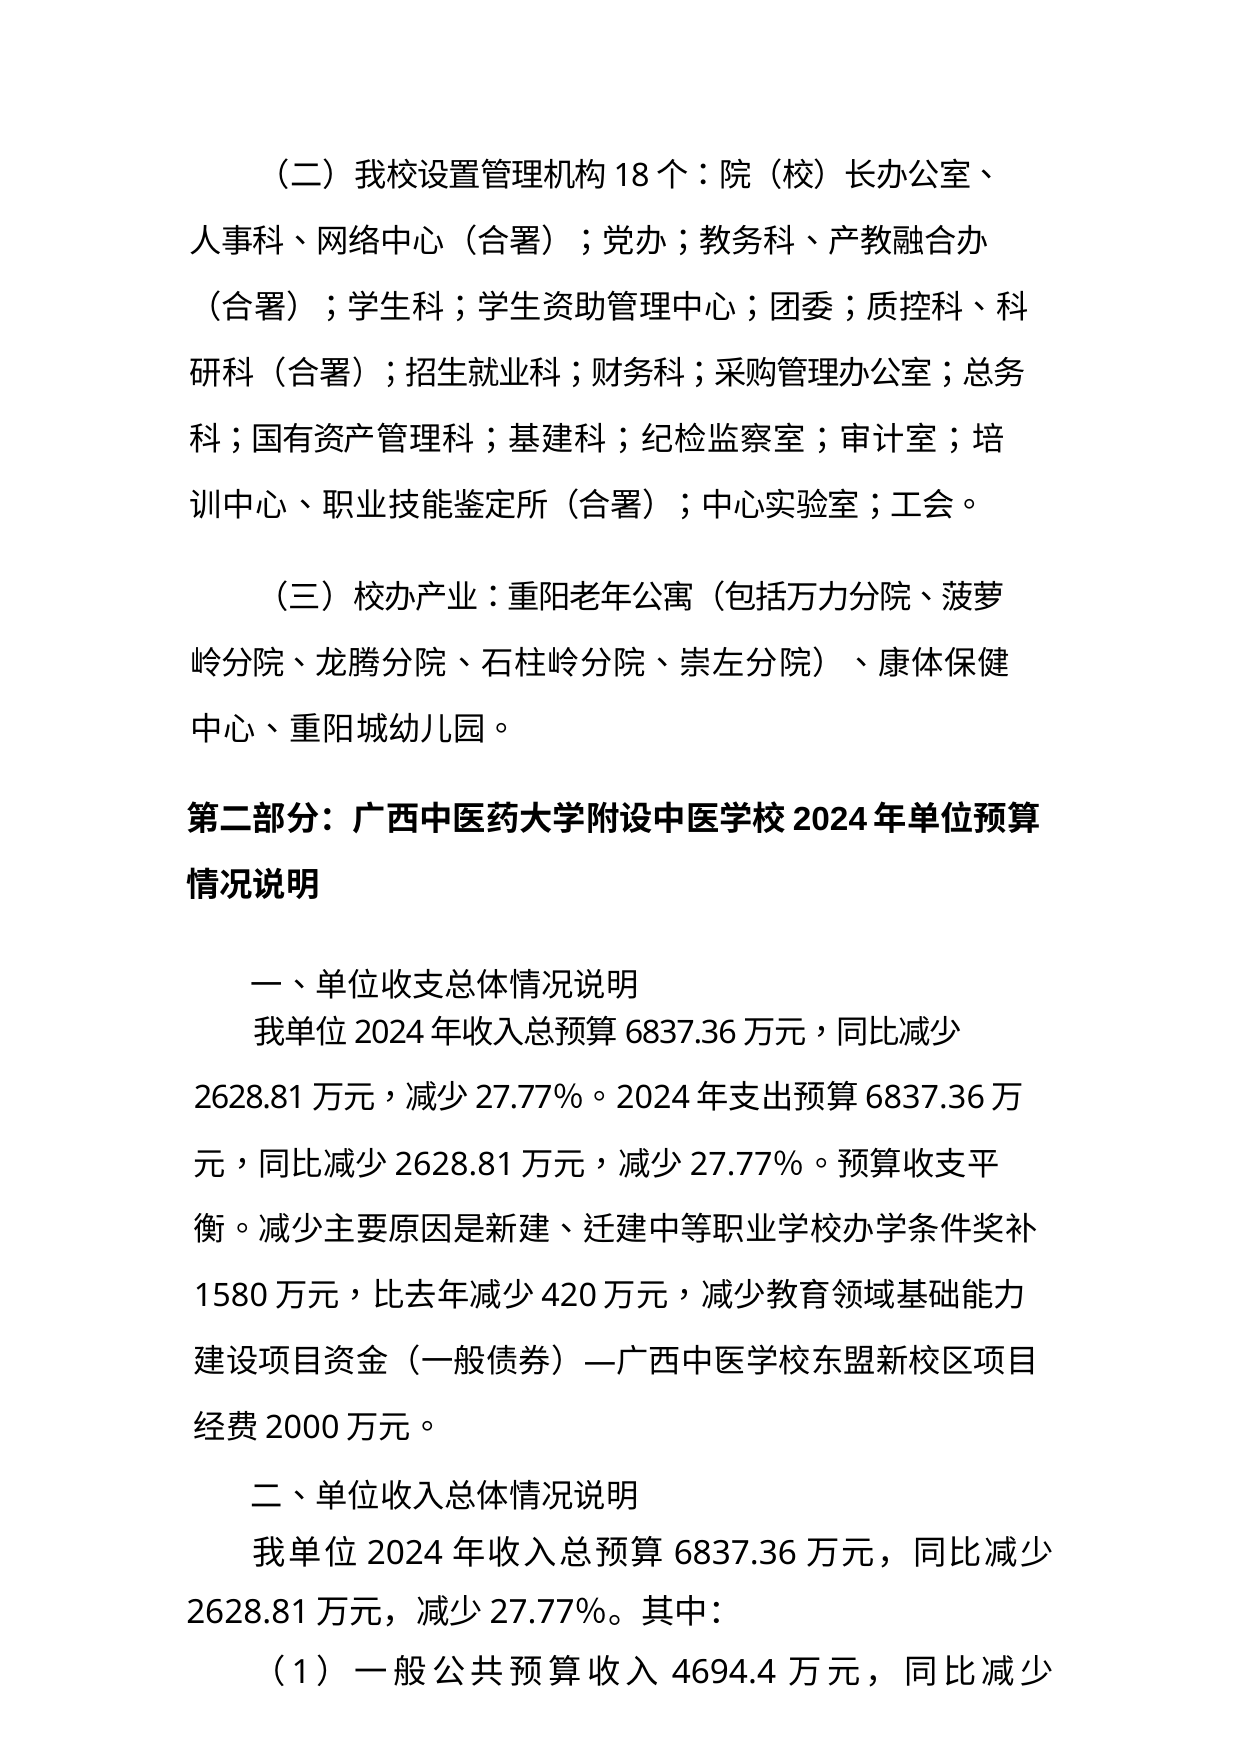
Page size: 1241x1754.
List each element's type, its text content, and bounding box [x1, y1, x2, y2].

text 二、单位收入总体情况说明 [186, 1470, 1054, 1517]
text （三）校办产业：重阳老年公寓（包括万力分院、菠萝岭分院、龙腾分院、石柱岭分院、崇左分院）、康体保健中心、重阳城幼儿园。 [190, 571, 1031, 750]
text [186, 1636, 1054, 1695]
text （二）我校设置管理机构18个：院（校）长办公室、人事科、网络中心（合署）；党办；教务科、产教融合办（合署）；学生科；学生资助管理中心；团委；质控科、科研科（合署）；招生就业科；财务科；采购管理办公室；总务科；国有资产管理科；基建科；纪检监察室；审计室；培训中心、职业技能鉴定所（合署）；中心实验室；工会。 [189, 149, 1032, 526]
text 我单位2024年收入总预算6837.36万元，同比减少2628.81万元，减少27.77％。其中： [186, 1517, 1054, 1636]
text 我单位2024年收入总预算6837.36万元，同比减少2628.81万元，减少27.77％。2024年支出预算6837.36万元，同比减少2628.81万元，减少27.77％。预算收支平衡。减少主要原因是新建、迁建中等职业学校办学条件奖补1580万元，比去年减少420万元，减少教育领域基础能力建设项目资金（一般债券）—广西中医学校东盟新校区项目经费2000万元。 [193, 1006, 1054, 1448]
subtitle 第二部分：广西中医药大学附设中医学校2024年单位预算情况说明 [186, 799, 1054, 904]
text 一、单位收支总体情况说明 [186, 958, 1054, 1005]
